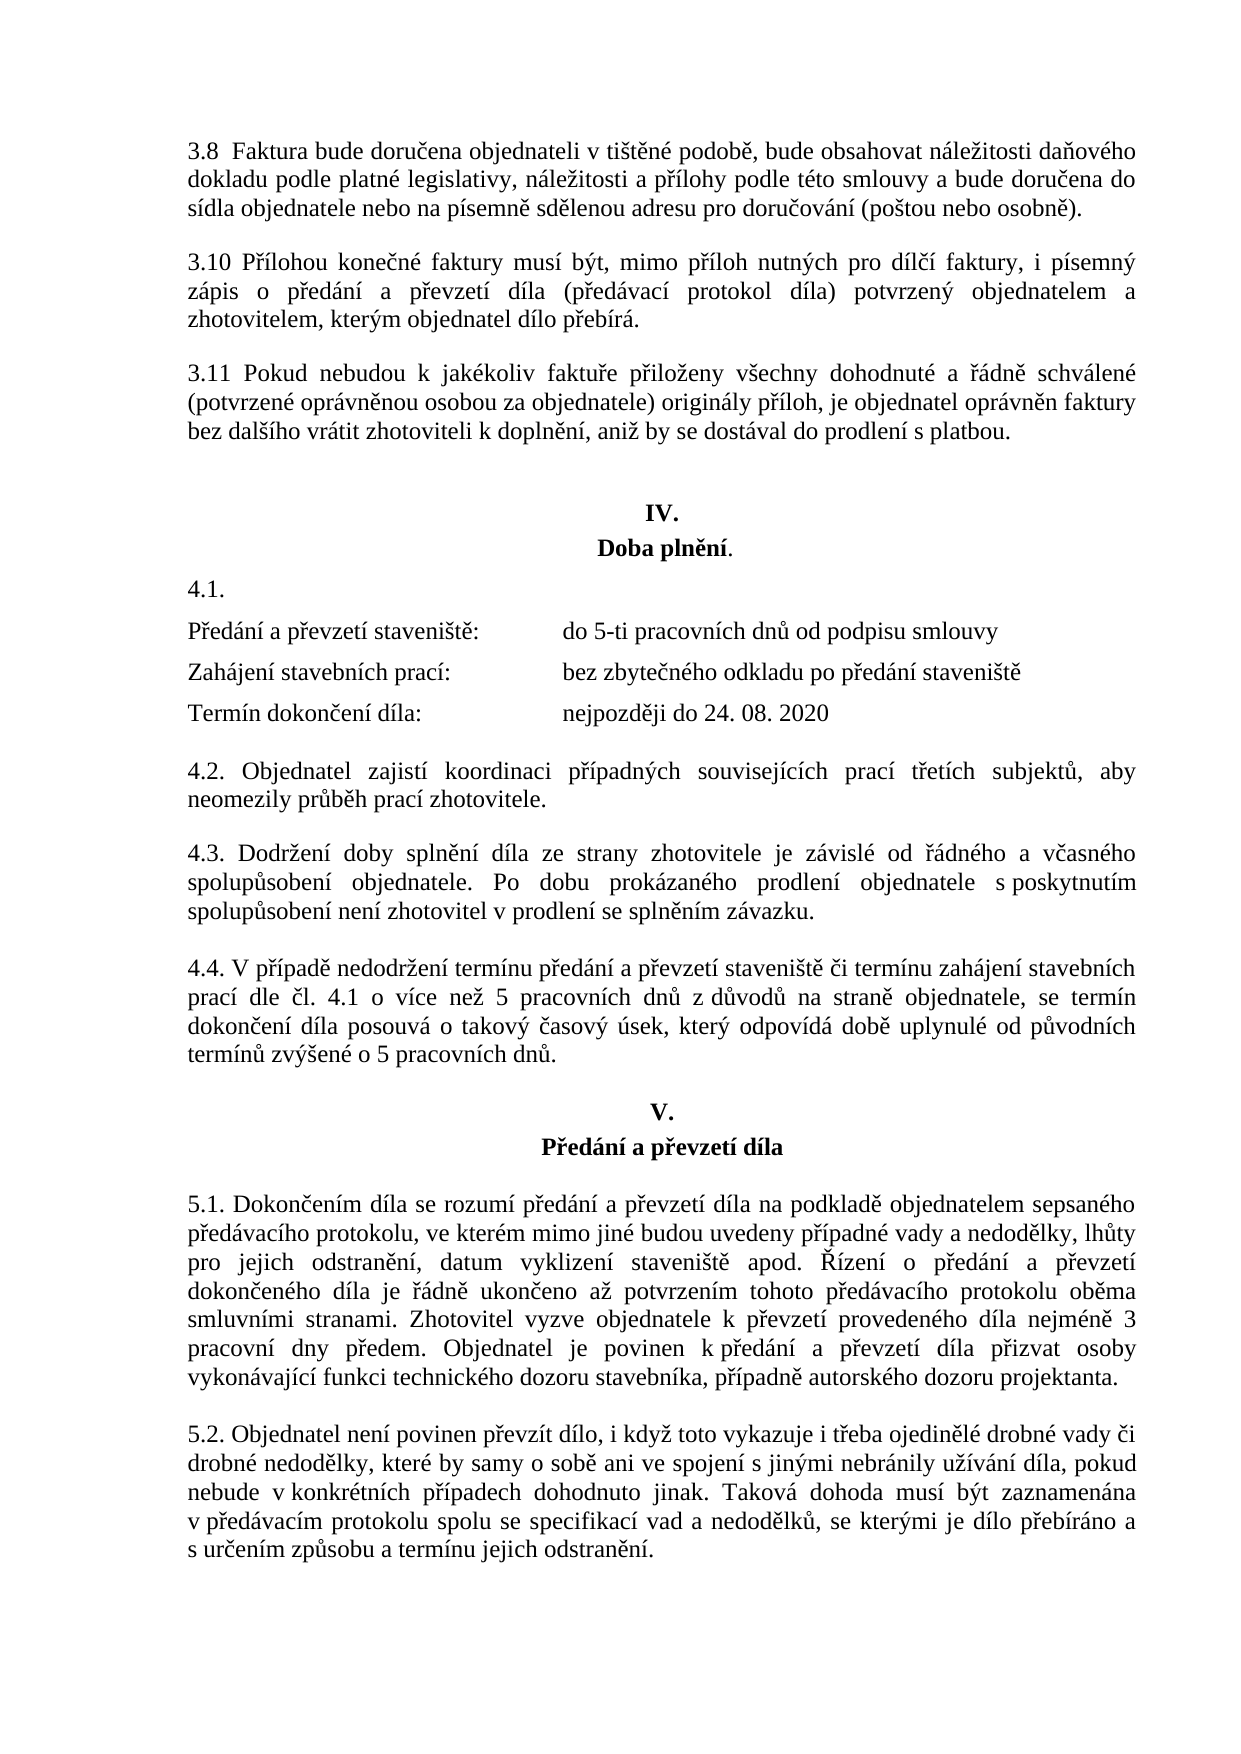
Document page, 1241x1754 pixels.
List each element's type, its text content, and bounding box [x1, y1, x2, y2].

text 4.2. Objednatel zajistí koordinaci případných souvisejících prací třetích subjektů, aby neomezily průběh prací zhotovitele. [187, 756, 1137, 813]
text Předání a převzetí staveniště: do 5-ti pracovních dnů od podpisu smlouvy [187, 616, 1137, 644]
text 4.4. V případě nedodržení termínu předání a převzetí staveniště či termínu zahájení stavebních prací dle čl. 4.1 o více než 5 pracovních dnů z důvodů na straně objednatele, se termín dokončení díla posouvá o takový časový úsek, který odpovídá době uplynulé od původních termínů zvýšené o 5 pracovních dnů. [187, 953, 1137, 1068]
text 3.10 Přílohou konečné faktury musí být, mimo příloh nutných pro dílčí faktury, i písemný zápis o předání a převzetí díla (předávací protokol díla) potvrzený objednatelem a zhotovitelem, kterým objednatel dílo přebírá. [187, 247, 1137, 333]
text Předání a převzetí díla [187, 1132, 1137, 1161]
text 4.3. Dodržení doby splnění díla ze strany zhotovitele je závislé od řádného a včasného spolupůsobení objednatele. Po dobu prokázaného prodlení objednatele s poskytnutím spolupůsobení není zhotovitel v prodlení se splněním závazku. [187, 838, 1137, 924]
text Zahájení stavebních prací: bez zbytečného odkladu po předání staveniště [187, 657, 1137, 686]
text 3.11 Pokud nebudou k jakékoliv faktuře přiloženy všechny dohodnuté a řádně schválené (potvrzené oprávněnou osobou za objednatele) originály příloh, je objednatel oprávněn faktury bez dalšího vrátit zhotoviteli k doplnění, aniž by se dostával do prodlení s platbou. [187, 358, 1137, 444]
text IV. [187, 498, 1137, 527]
text 5.1. Dokončením díla se rozumí předání a převzetí díla na podkladě objednatelem sepsaného předávacího protokolu, ve kterém mimo jiné budou uvedeny případné vady a nedodělky, lhůty pro jejich odstranění, datum vyklizení staveniště apod. Řízení o předání a převzetí dokončeného díla je řádně ukončeno až potvrzením tohoto předávacího protokolu oběma smluvními stranami. Zhotovitel vyzve objednatele k převzetí provedeného díla nejméně 3 pracovní dny předem. Objednatel je povinen k předání a převzetí díla přizvat osoby vykonávající funkci technického dozoru stavebníka, případně autorského dozoru projektanta. [187, 1189, 1137, 1391]
text 4.1. [187, 574, 1137, 603]
text V. [187, 1097, 1137, 1126]
text Doba plnění. [187, 533, 1137, 562]
text Termín dokončení díla: nejpozději do 24. 08. 2020 [187, 698, 1137, 727]
text 5.2. Objednatel není povinen převzít dílo, i když toto vykazuje i třeba ojedinělé drobné vady či drobné nedodělky, které by samy o sobě ani ve spojení s jinými nebránily užívání díla, pokud nebude v konkrétních případech dohodnuto jinak. Taková dohoda musí být zaznamenána v předávacím protokolu spolu se specifikací vad a nedodělků, se kterými je dílo přebíráno a s určením způsobu a termínu jejich odstranění. [187, 1419, 1137, 1563]
text 3.8 Faktura bude doručena objednateli v tištěné podobě, bude obsahovat náležitosti daňového dokladu podle platné legislativy, náležitosti a přílohy podle této smlouvy a bude doručena do sídla objednatele nebo na písemně sdělenou adresu pro doručování (poštou nebo osobně). [187, 136, 1137, 222]
